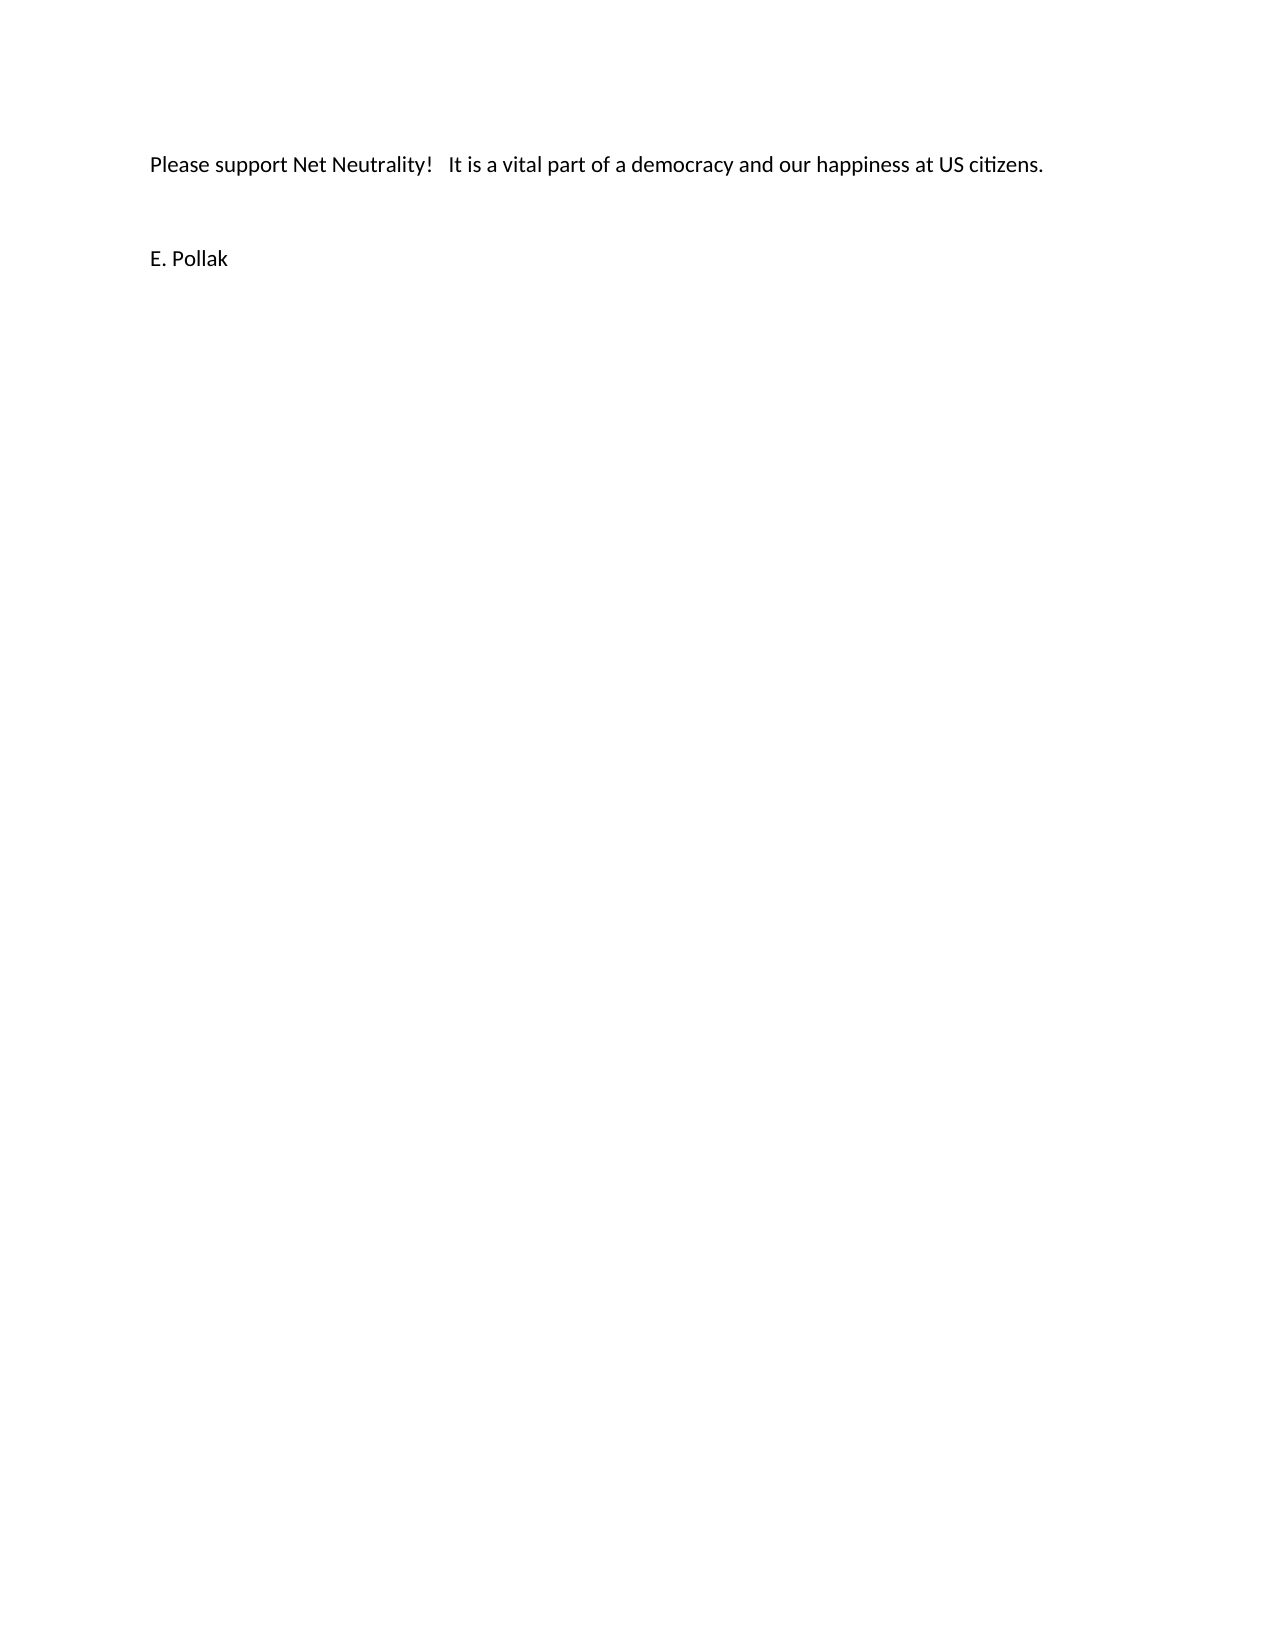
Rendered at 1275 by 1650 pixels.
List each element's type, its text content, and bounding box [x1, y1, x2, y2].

text E. Pollak [150, 244, 1125, 272]
text Please support Net Neutrality! It is a vital part of a democracy and our happiness at US citizens. [150, 150, 1125, 178]
